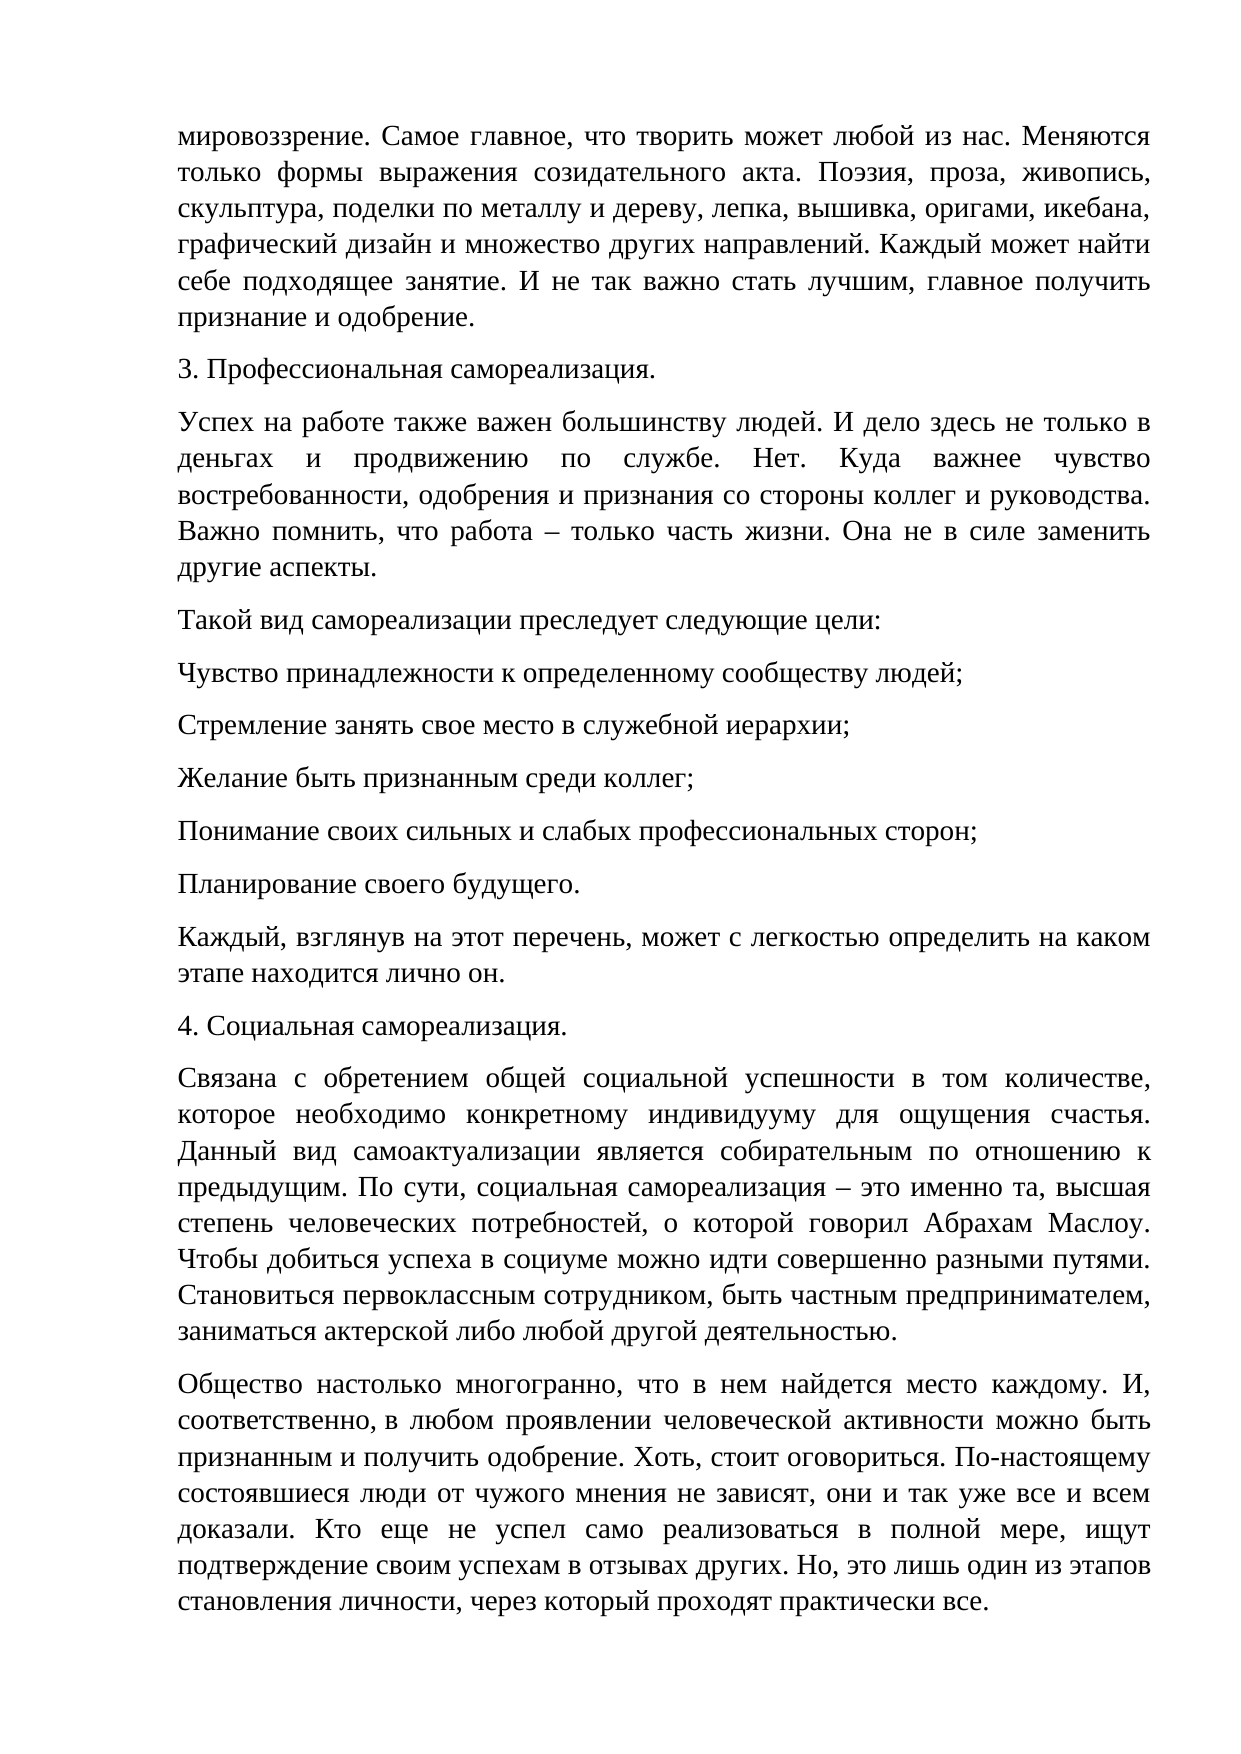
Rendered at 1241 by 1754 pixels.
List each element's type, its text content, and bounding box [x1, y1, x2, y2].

text Стремление занять свое место в служебной иерархии; [177, 707, 1152, 741]
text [177, 118, 1152, 332]
text 3. Профессиональная самореализация. [177, 352, 1152, 385]
text Понимание своих сильных и слабых профессиональных сторон; [177, 813, 1152, 847]
text Чувство принадлежности к определенному сообществу людей; [177, 655, 1152, 688]
text Общество настолько многогранно, что в нем найдется место каждому. И, соответственно, в любом проявлении человеческой активности можно быть признанным и получить одобрение. Хоть, стоит оговориться. По-настоящему состоявшиеся люди от чужого мнения не зависят, они и так уже все и всем доказали. Кто еще не успел само реализоваться в полной мере, ищут подтверждение своим успехам в отзывах других. Но, это лишь один из этапов становления личности, через который проходят практически все. [177, 1366, 1152, 1617]
text Такой вид самореализации преследует следующие цели: [177, 602, 1152, 635]
text Связана с обретением общей социальной успешности в том количестве, которое необходимо конкретному индивидууму для ощущения счастья. Данный вид самоактуализации является собирательным по отношению к предыдущим. По сути, социальная самореализация – это именно та, высшая степень человеческих потребностей, о которой говорил Абрахам Маслоу. Чтобы добиться успеха в социуме можно идти совершенно разными путями. Становиться первоклассным сотрудником, быть частным предпринимателем, заниматься актерской либо любой другой деятельностью. [177, 1061, 1152, 1347]
text Каждый, взглянув на этот перечень, может с легкостью определить на каком этапе находится лично он. [177, 919, 1152, 988]
text Желание быть признанным среди коллег; [177, 760, 1152, 794]
text Успех на работе также важен большинству людей. И дело здесь не только в деньгах и продвижению по службе. Нет. Куда важнее чувство востребованности, одобрения и признания со стороны коллег и руководства. Важно помнить, что работа – только часть жизни. Она не в силе заменить другие аспекты. [177, 404, 1152, 583]
text 4. Социальная самореализация. [177, 1008, 1152, 1041]
text Планирование своего будущего. [177, 866, 1152, 899]
